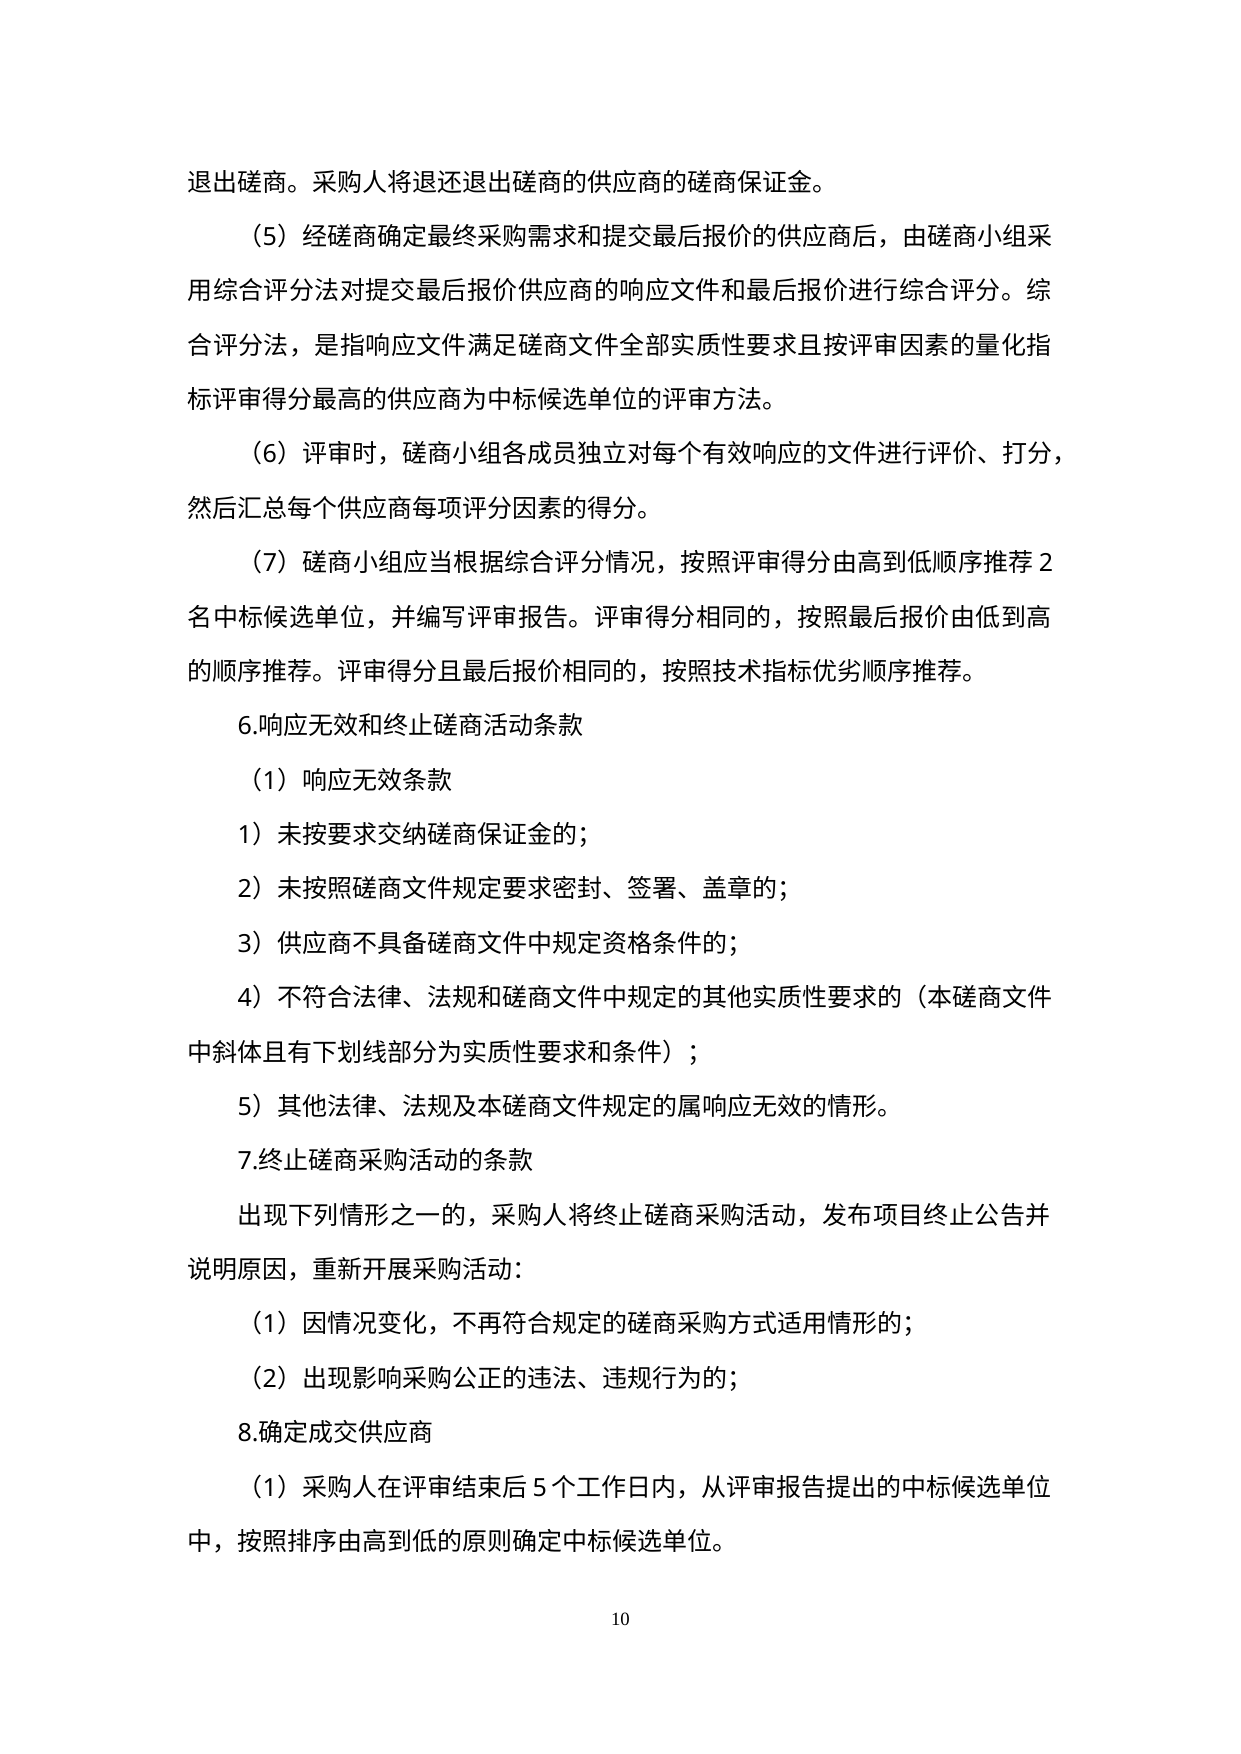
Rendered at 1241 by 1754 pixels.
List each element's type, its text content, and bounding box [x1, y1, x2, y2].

text （7）磋商小组应当根据综合评分情况，按照评审得分由高到低顺序推荐2名中标候选单位，并编写评审报告。评审得分相同的，按照最后报价由低到高的顺序推荐。评审得分且最后报价相同的，按照技术指标优劣顺序推荐。 [187, 543, 1053, 688]
text （1）采购人在评审结束后5个工作日内，从评审报告提出的中标候选单位中，按照排序由高到低的原则确定中标候选单位。 [187, 1467, 1053, 1558]
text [187, 162, 1053, 198]
text 出现下列情形之一的，采购人将终止磋商采购活动，发布项目终止公告并说明原因，重新开展采购活动： [187, 1195, 1053, 1286]
text 3）供应商不具备磋商文件中规定资格条件的； [187, 923, 1053, 959]
text 7.终止磋商采购活动的条款 [187, 1141, 1053, 1177]
text 5）其他法律、法规及本磋商文件规定的属响应无效的情形。 [187, 1086, 1053, 1123]
text 1）未按要求交纳磋商保证金的； [187, 814, 1053, 851]
text 4）不符合法律、法规和磋商文件中规定的其他实质性要求的（本磋商文件中斜体且有下划线部分为实质性要求和条件）； [187, 978, 1053, 1068]
text （5）经磋商确定最终采购需求和提交最后报价的供应商后，由磋商小组采用综合评分法对提交最后报价供应商的响应文件和最后报价进行综合评分。综合评分法，是指响应文件满足磋商文件全部实质性要求且按评审因素的量化指标评审得分最高的供应商为中标候选单位的评审方法。 [187, 216, 1053, 416]
text 6.响应无效和终止磋商活动条款 [187, 706, 1053, 742]
text 2）未按照磋商文件规定要求密封、签署、盖章的； [187, 869, 1053, 905]
text （2）出现影响采购公正的违法、违规行为的； [187, 1358, 1053, 1394]
text 8.确定成交供应商 [187, 1413, 1053, 1449]
text （1）因情况变化，不再符合规定的磋商采购方式适用情形的； [187, 1304, 1053, 1340]
text （6）评审时，磋商小组各成员独立对每个有效响应的文件进行评价、打分，然后汇总每个供应商每项评分因素的得分。 [187, 434, 1053, 524]
text （1）响应无效条款 [187, 760, 1053, 796]
